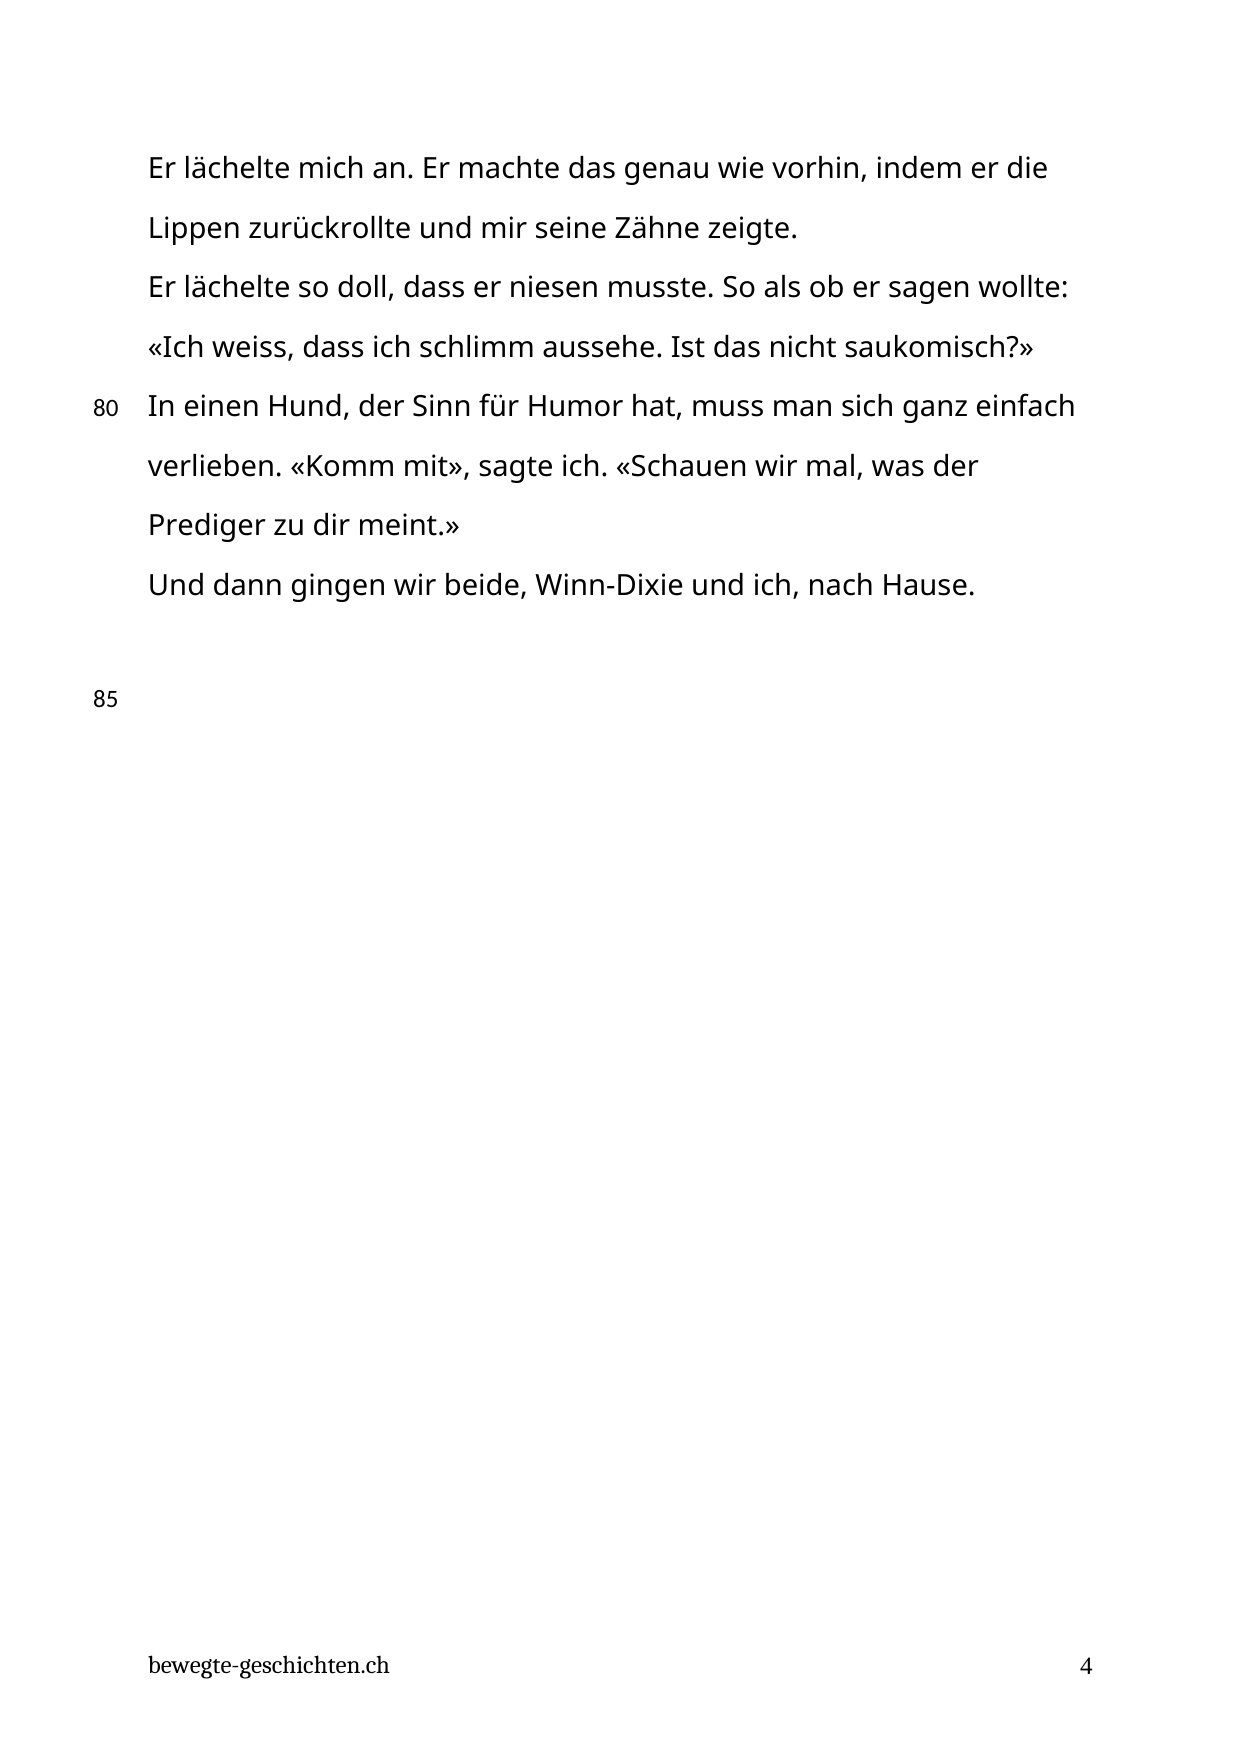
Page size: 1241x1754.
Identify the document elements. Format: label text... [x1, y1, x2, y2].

text Er lächelte so doll, dass er niesen musste. So als ob er sagen wollte: «Ich weiss, dass ich schlimm aussehe. Ist das nicht saukomisch?» [148, 267, 1092, 366]
text In einen Hund, der Sinn für Humor hat, muss man sich ganz einfach verlieben. «Komm mit», sagte ich. «Schauen wir mal, was der Prediger zu dir meint.» [148, 386, 1092, 544]
text Und dann gingen wir beide, Winn-Dixie und ich, nach Hause. [148, 564, 1092, 604]
text Er lächelte mich an. Er machte das genau wie vorhin, indem er die Lippen zurückrollte und mir seine Zähne zeigte. [148, 148, 1092, 247]
